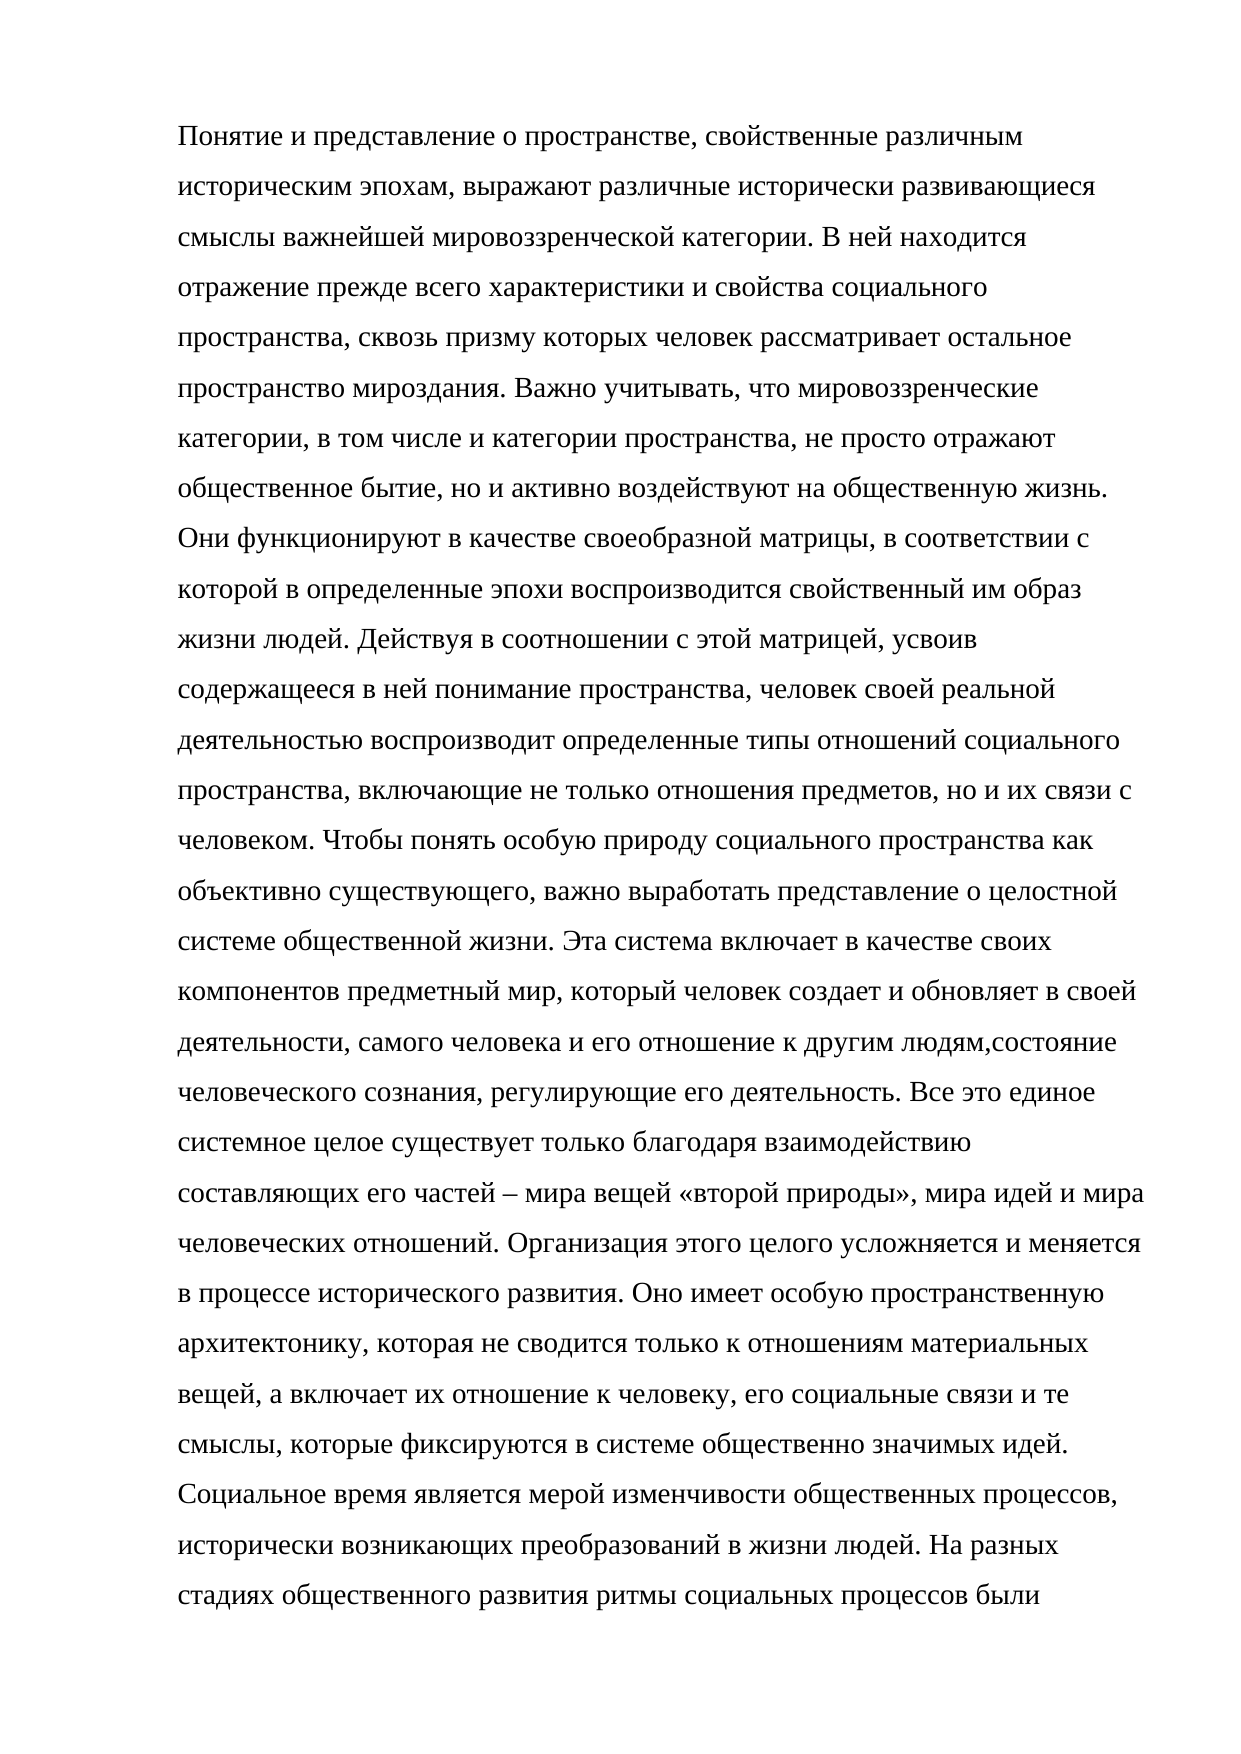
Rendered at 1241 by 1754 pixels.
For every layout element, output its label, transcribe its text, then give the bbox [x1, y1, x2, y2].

text Понятие и представление о пространстве, свойственные различным историческим эпохам, выражают различные исторически развивающиеся смыслы важнейшей мировоззренческой категории. В ней находится отражение прежде всего характеристики и свойства социального пространства, сквозь призму которых человек рассматривает остальное пространство мироздания. Важно учитывать, что мировоззренческие категории, в том числе и категории пространства, не просто отражают общественное бытие, но и активно воздействуют на общественную жизнь. Они функционируют в качестве своеобразной матрицы, в соответствии с которой в определенные эпохи воспроизводится свойственный им образ жизни людей. Действуя в соотношении с этой матрицей, усвоив содержащееся в ней понимание пространства, человек своей реальной деятельностью воспроизводит определенные типы отношений социального пространства, включающие не только отношения предметов, но и их связи с человеком. Чтобы понять особую природу социального пространства как объективно существующего, важно выработать представление о целостной системе общественной жизни. Эта система включает в качестве своих компонентов предметный мир, который человек создает и обновляет в своей деятельности, самого человека и его отношение к другим людям,состояние человеческого сознания, регулирующие его деятельность. Все это единое системное целое существует только благодаря взаимодействию составляющих его частей – мира вещей «второй природы», мира идей и мира человеческих отношений. Организация этого целого усложняется и меняется в процессе исторического развития. Оно имеет особую пространственную архитектонику, которая не сводится только к отношениям материальных вещей, а включает их отношение к человеку, его социальные связи и те смыслы, которые фиксируются в системе общественно значимых идей. [177, 118, 1152, 1460]
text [177, 1477, 1152, 1611]
